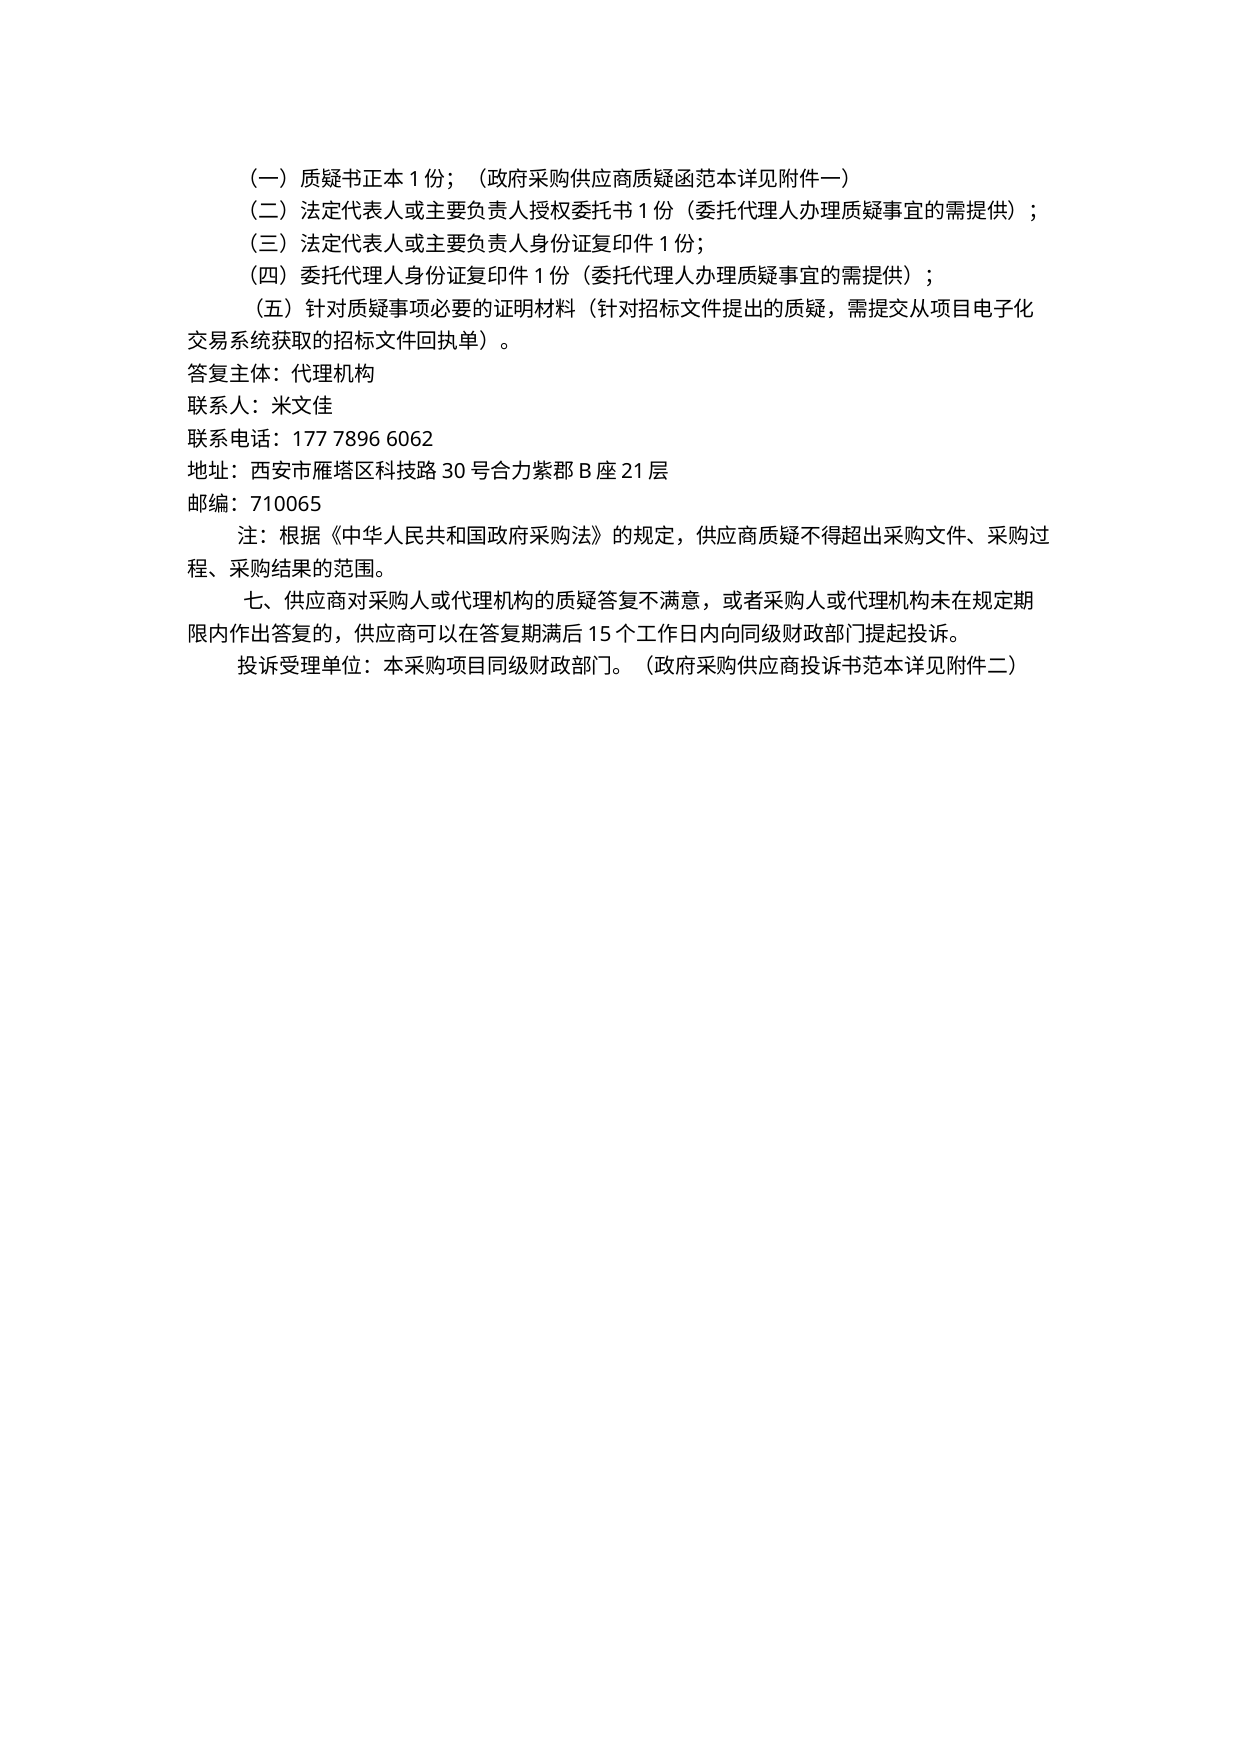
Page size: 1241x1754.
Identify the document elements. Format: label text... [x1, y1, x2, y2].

text （二）法定代表人或主要负责人授权委托书1份（委托代理人办理质疑事宜的需提供）； [187, 194, 1053, 227]
text 注：根据《中华人民共和国政府采购法》的规定，供应商质疑不得超出采购文件、采购过程、采购结果的范围。 [187, 519, 1053, 584]
text 邮编：710065 [187, 487, 1053, 519]
text 七、供应商对采购人或代理机构的质疑答复不满意，或者采购人或代理机构未在规定期限内作出答复的，供应商可以在答复期满后15个工作日内向同级财政部门提起投诉。 [187, 584, 1053, 649]
text 地址：西安市雁塔区科技路30号合力紫郡B座21层 [187, 454, 1053, 487]
text （四）委托代理人身份证复印件1份（委托代理人办理质疑事宜的需提供）； [187, 259, 1053, 292]
text 联系人：米文佳 [187, 389, 1053, 422]
text 联系电话：177 7896 6062 [187, 422, 1053, 454]
text （五）针对质疑事项必要的证明材料（针对招标文件提出的质疑，需提交从项目电子化交易系统获取的招标文件回执单）。 [187, 292, 1053, 357]
text 投诉受理单位：本采购项目同级财政部门。（政府采购供应商投诉书范本详见附件二） [187, 649, 1053, 682]
text （三）法定代表人或主要负责人身份证复印件1份； [187, 227, 1053, 259]
text 答复主体：代理机构 [187, 357, 1053, 389]
text （一）质疑书正本1份；（政府采购供应商质疑函范本详见附件一） [187, 162, 1053, 194]
